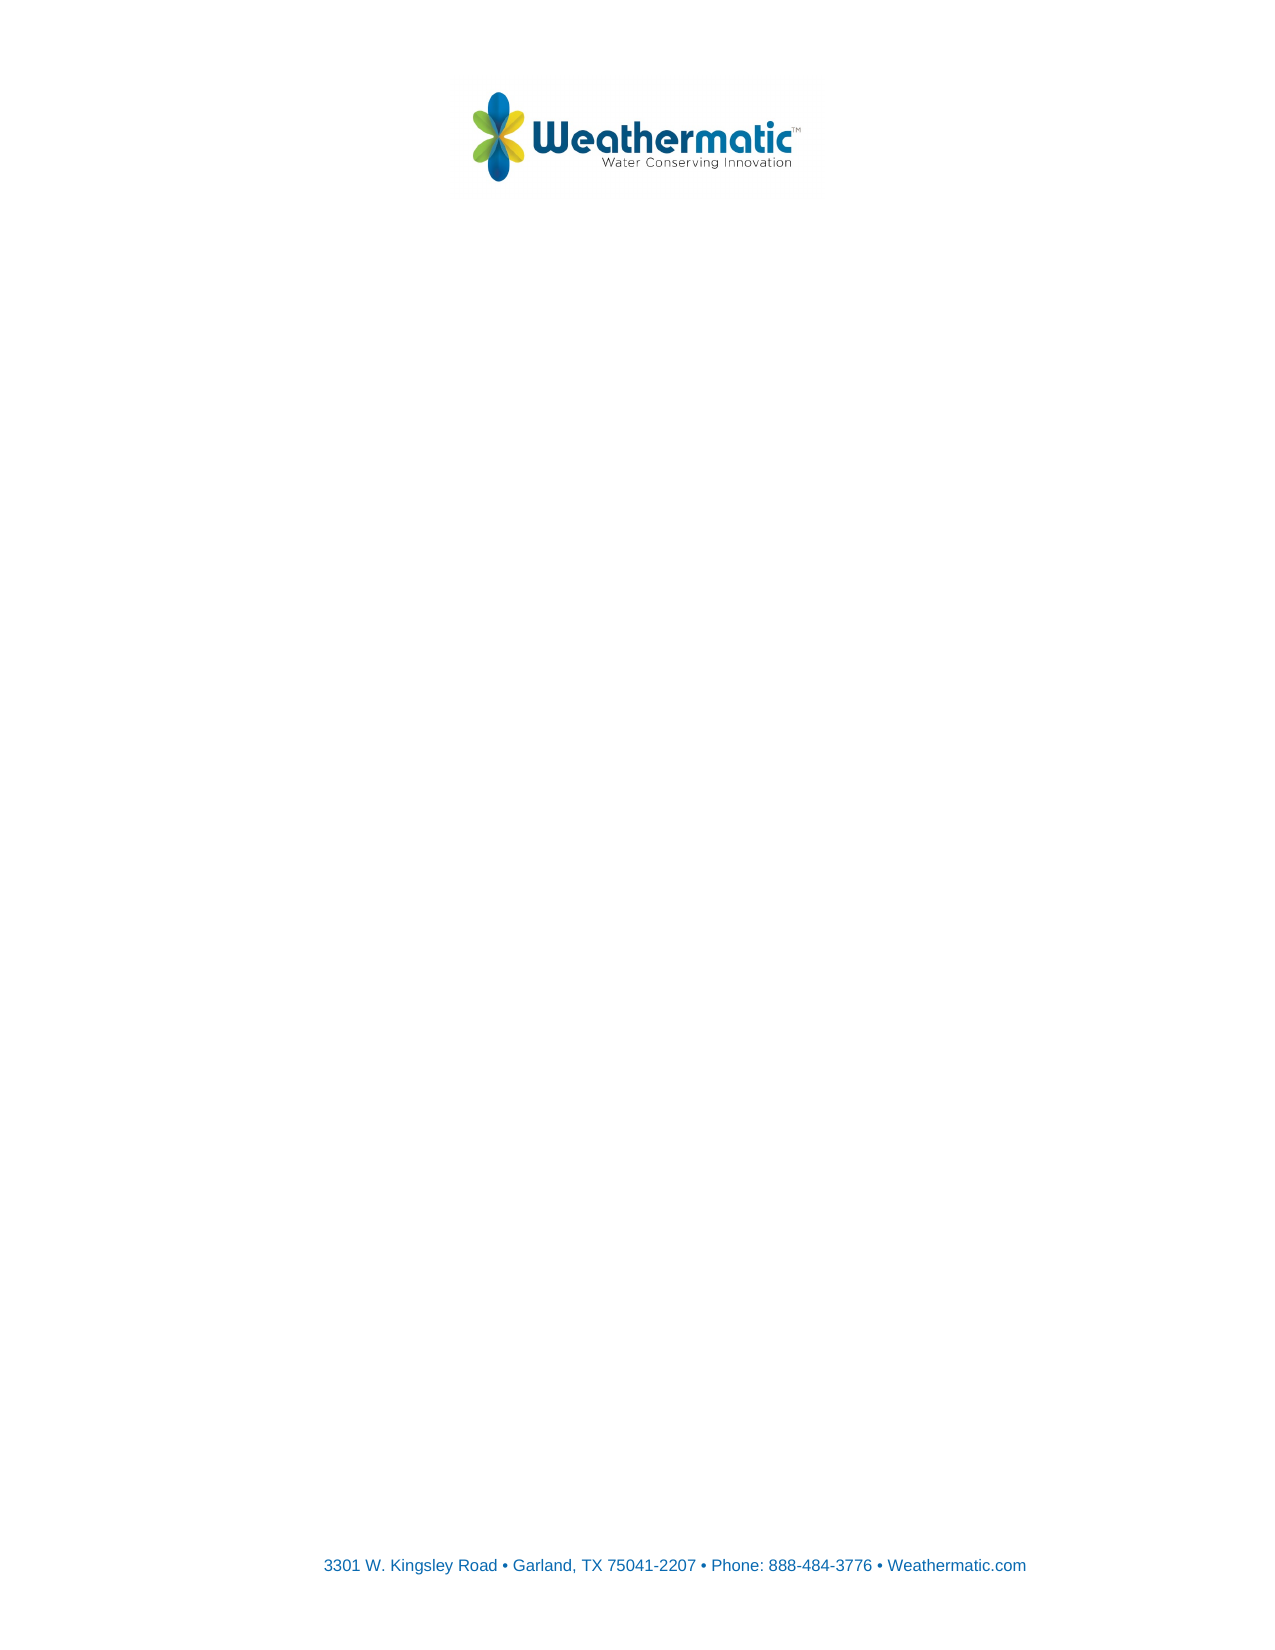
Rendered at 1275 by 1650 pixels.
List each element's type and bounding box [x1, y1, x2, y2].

picture [450, 75, 826, 199]
